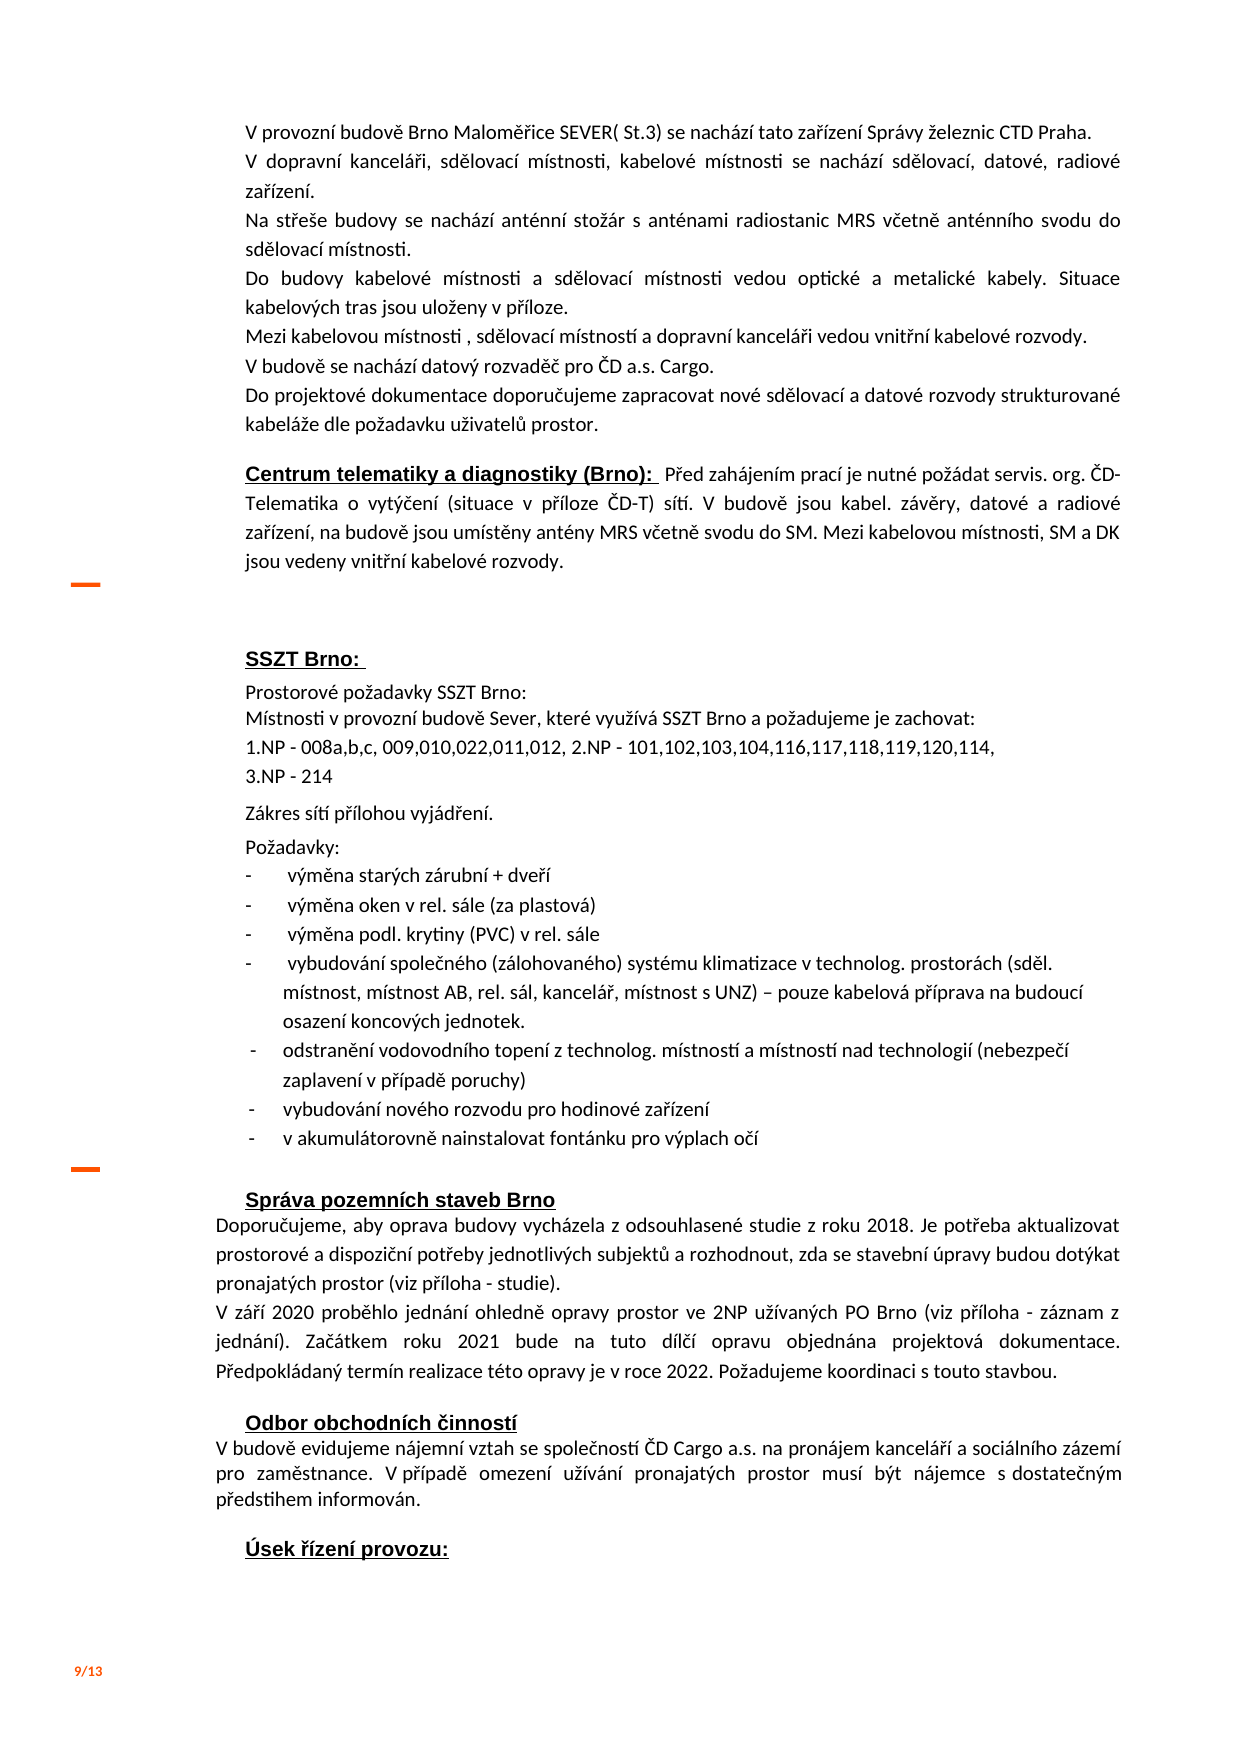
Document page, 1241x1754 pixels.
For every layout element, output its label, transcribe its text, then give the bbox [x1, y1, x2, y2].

text Správa pozemních staveb Brno [245, 1188, 1122, 1212]
text - v akumulátorovně nainstalovat fontánku pro výplach očí [216, 1125, 1122, 1151]
text V budově se nachází datový rozvaděč pro ČD a.s. Cargo. [216, 353, 1122, 378]
text 1.NP - 008a,b,c, 009,010,022,011,012, 2.NP - 101,102,103,104,116,117,118,119,120,114, [216, 734, 1122, 759]
list výměna starých zárubní + dveří [245, 860, 1122, 888]
text Do budovy kabelové místnosti a sdělovací místnosti vedou optické a metalické kabely. Situace kabelových tras jsou uloženy v příloze. [245, 265, 1122, 320]
text V září 2020 proběhlo jednání ohledně opravy prostor ve 2NP užívaných PO Brno (viz příloha - záznam z jednání). Začátkem roku 2021 bude na tuto dílčí opravu objednána projektová dokumentace. Předpokládaný termín realizace této opravy je v roce 2022. Požadujeme koordinaci s touto stavbou. [216, 1299, 1122, 1383]
text Centrum telematiky a diagnostiky (Brno): Před zahájením prací je nutné požádat servis. org. ČD-Telematika o vytýčení (situace v příloze ČD-T) sítí. V budově jsou kabel. závěry, datové a radiové zařízení, na budově jsou umístěny antény MRS včetně svodu do SM. Mezi kabelovou místnosti, SM a DK jsou vedeny vnitřní kabelové rozvody. [245, 461, 1122, 574]
text Odbor obchodních činností [245, 1411, 1122, 1435]
list výměna oken v rel. sále (za plastová) [245, 892, 1122, 917]
text Doporučujeme, aby oprava budovy vycházela z odsouhlasené studie z roku 2018. Je potřeba aktualizovat prostorové a dispoziční potřeby jednotlivých subjektů a rozhodnout, zda se stavební úpravy budou dotýkat pronajatých prostor (viz příloha - studie). [216, 1212, 1122, 1296]
list Zákres sítí přílohou vyjádření. [216, 801, 1122, 826]
text Úsek řízení provozu: [245, 1537, 1122, 1561]
list vybudování společného (zálohovaného) systému klimatizace v technolog. prostorách (sděl. místnost, místnost AB, rel. sál, kancelář, místnost s UNZ) – pouze kabelová příprava na budoucí osazení koncových jednotek. [245, 950, 1122, 1034]
list Požadavky: [216, 834, 1122, 860]
text V budově evidujeme nájemní vztah se společností ČD Cargo a.s. na pronájem kanceláří a sociálního zázemí pro zaměstnance. V případě omezení užívání pronajatých prostor musí být nájemce s dostatečným předstihem informován. [216, 1435, 1122, 1511]
text Místnosti v provozní budově Sever, které využívá SSZT Brno a požadujeme je zachovat: [216, 705, 1122, 730]
list Prostorové požadavky SSZT Brno: [216, 679, 1122, 705]
text 3.NP - 214 [216, 763, 1122, 788]
text V provozní budově Brno Maloměřice SEVER( St.3) se nachází tato zařízení Správy železnic CTD Praha. [216, 119, 1122, 145]
text - vybudování nového rozvodu pro hodinové zařízení [216, 1096, 1122, 1121]
text Na střeše budovy se nachází anténní stožár s anténami radiostanic MRS včetně anténního svodu do sdělovací místnosti. [245, 207, 1122, 262]
text SSZT Brno: [245, 647, 1122, 671]
text V dopravní kanceláři, sdělovací místnosti, kabelové místnosti se nachází sdělovací, datové, radiové zařízení. [245, 149, 1122, 203]
list výměna podl. krytiny (PVC) v rel. sále [245, 921, 1122, 946]
text Mezi kabelovou místnosti , sdělovací místností a dopravní kanceláři vedou vnitřní kabelové rozvody. [216, 324, 1122, 349]
text - odstranění vodovodního topení z technolog. místností a místností nad technologií (nebezpečí zaplavení v případě poruchy) [250, 1038, 1122, 1092]
text Do projektové dokumentace doporučujeme zapracovat nové sdělovací a datové rozvody strukturované kabeláže dle požadavku uživatelů prostor. [245, 382, 1122, 437]
